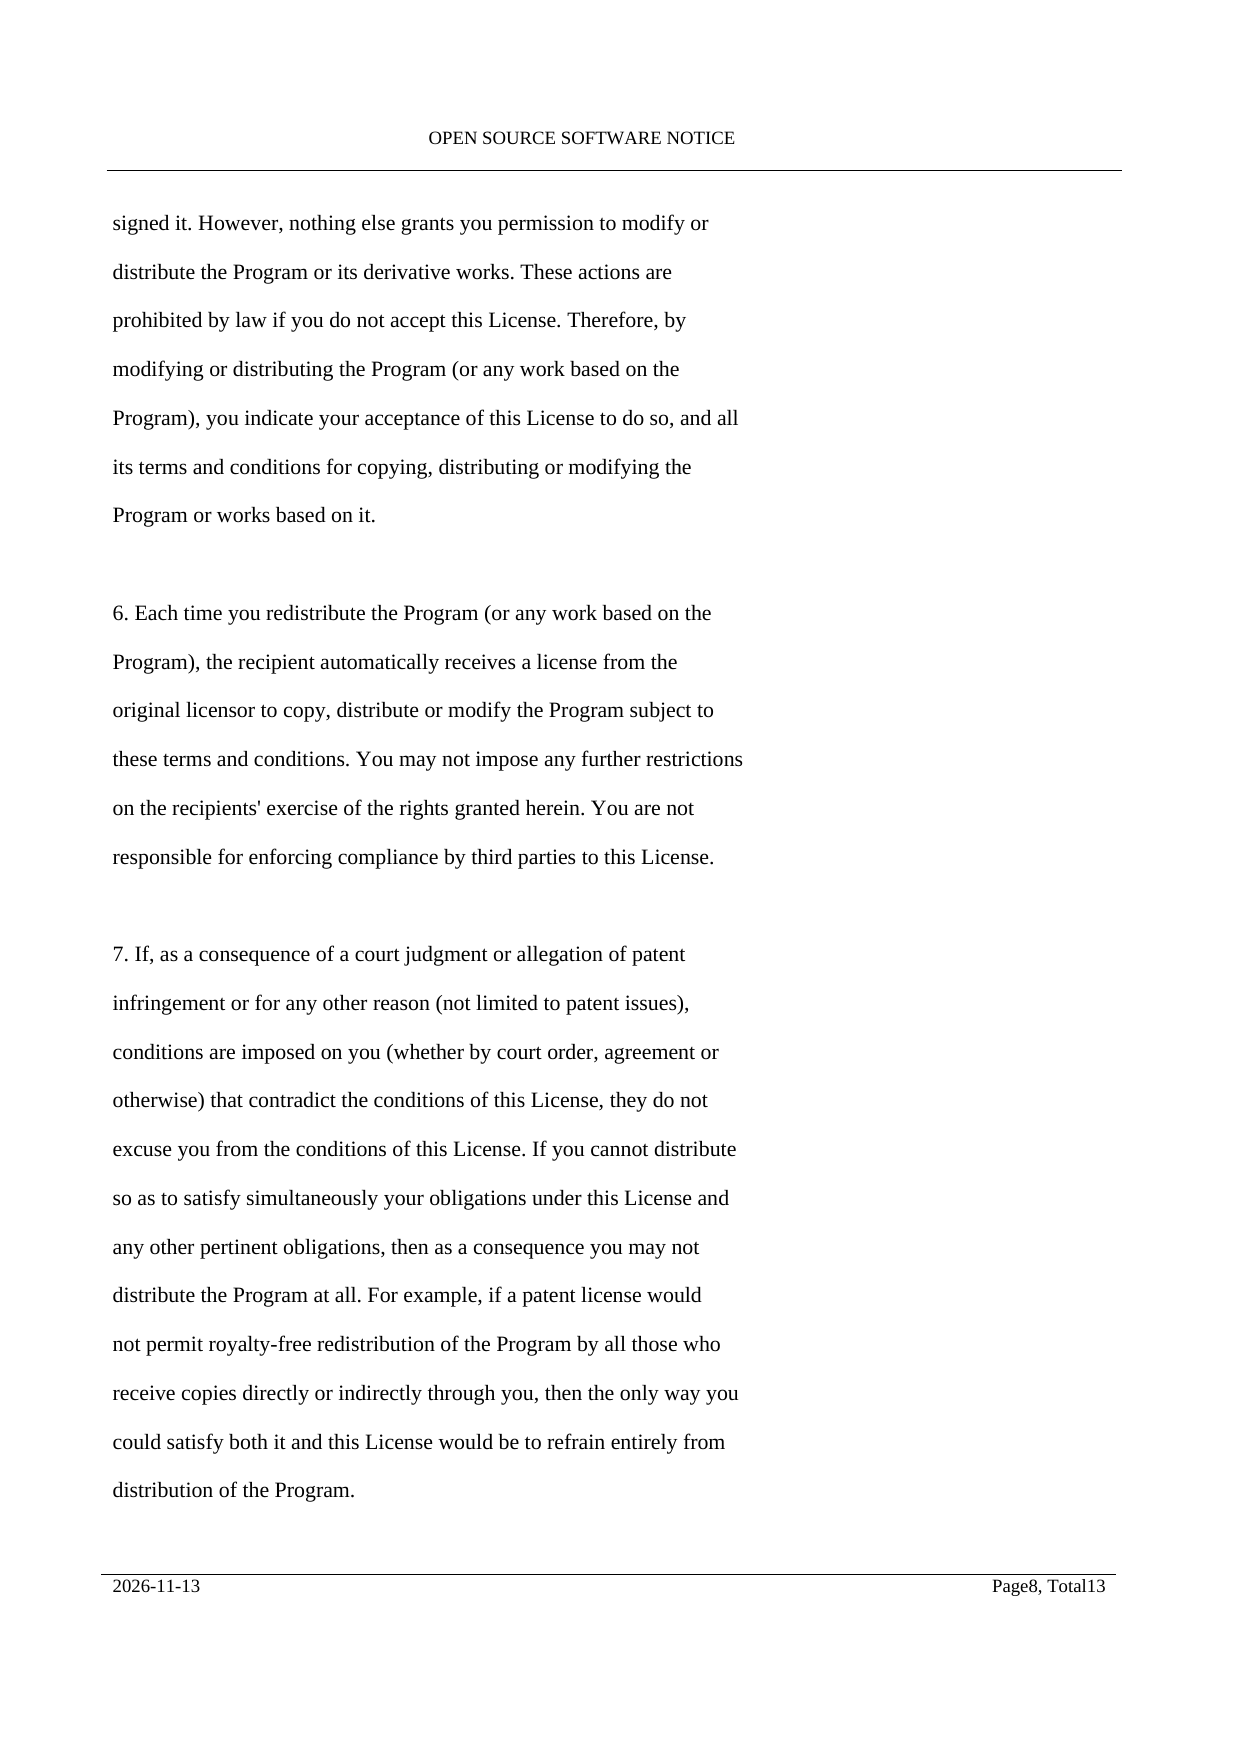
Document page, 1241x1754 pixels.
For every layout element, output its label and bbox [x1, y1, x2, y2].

text [112, 206, 1128, 1506]
